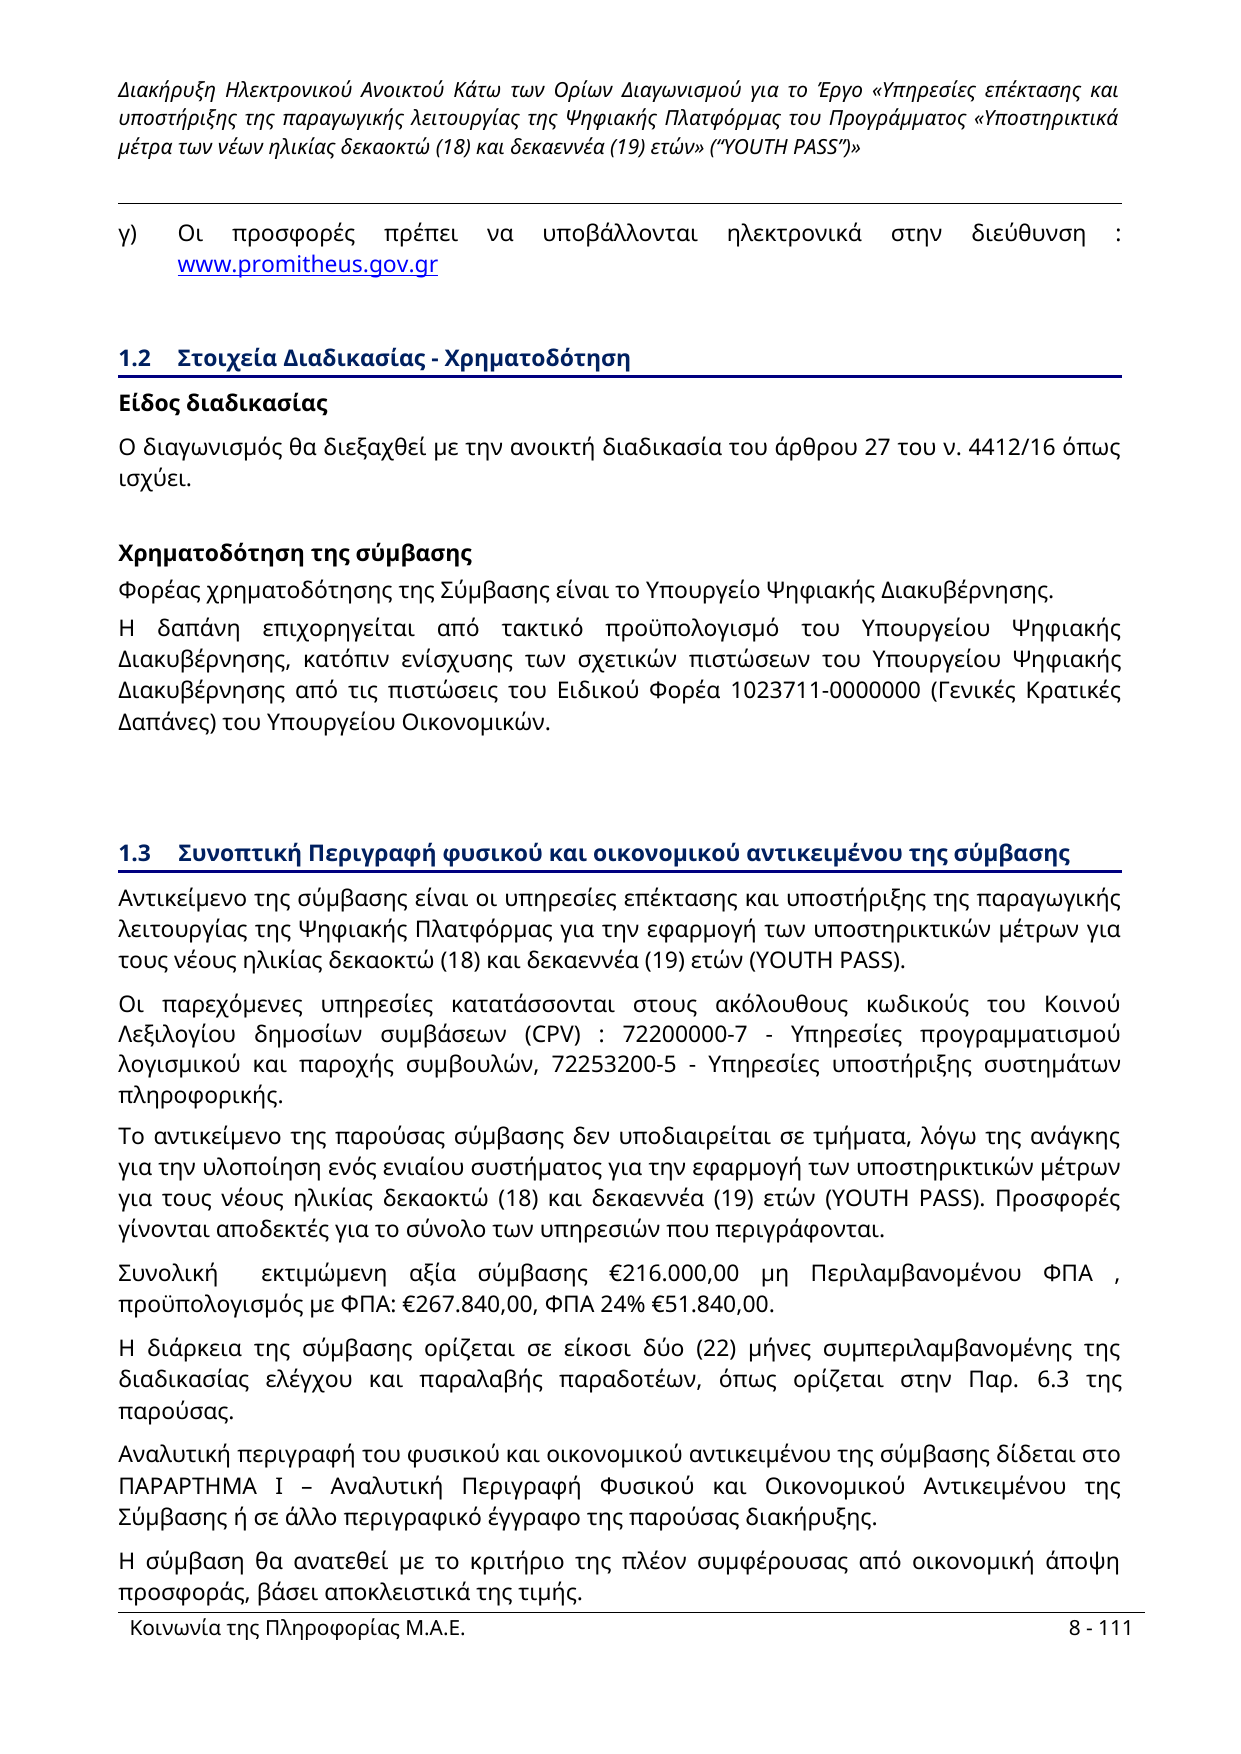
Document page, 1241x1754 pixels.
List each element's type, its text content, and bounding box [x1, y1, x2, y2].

text Χρηματοδότηση της σύμβασης [118, 537, 1122, 568]
subtitle Στοιχεία Διαδικασίας - Χρηματοδότηση [118, 342, 1122, 375]
text Η διάρκεια της σύμβασης ορίζεται σε είκοσι δύο (22) μήνες συμπεριλαμβανομένης της διαδικασίας ελέγχου και παραλαβής παραδοτέων, όπως ορίζεται στην Παρ. 6.3 της παρούσας. [118, 1332, 1122, 1426]
text Συνολική εκτιμώμενη αξία σύμβασης €216.000,00 μη Περιλαμβανομένου ΦΠΑ , προϋπολογισμός με ΦΠΑ: €267.840,00, ΦΠΑ 24% €51.840,00. [118, 1257, 1122, 1320]
text Είδος διαδικασίας [118, 387, 1122, 418]
text Ο διαγωνισμός θα διεξαχθεί με την ανοικτή διαδικασία του άρθρου 27 του ν. 4412/16 όπως ισχύει. [118, 430, 1122, 493]
text Οι παρεχόμενες υπηρεσίες κατατάσσονται στους ακόλουθους κωδικούς του Κοινού Λεξιλογίου δημοσίων συμβάσεων (CPV) : 72200000-7 - Υπηρεσίες προγραμματισμού λογισμικού και παροχής συμβουλών, 72253200-5 - Υπηρεσίες υποστήριξης συστημάτων πληροφορικής. [118, 988, 1122, 1110]
text Η σύμβαση θα ανατεθεί με το κριτήριο της πλέον συμφέρουσας από οικονομική άποψη προσφοράς, βάσει αποκλειστικά της τιμής. [118, 1545, 1122, 1607]
text Αναλυτική περιγραφή του φυσικού και οικονομικού αντικειμένου της σύμβασης δίδεται στο ΠΑΡΑΡΤΗΜΑ Ι – Αναλυτική Περιγραφή Φυσικού και Οικονομικού Αντικειμένου της Σύμβασης ή σε άλλο περιγραφικό έγγραφο της παρούσας διακήρυξης. [118, 1438, 1122, 1532]
subtitle Συνοπτική Περιγραφή φυσικού και οικονομικού αντικειμένου της σύμβασης [118, 837, 1122, 870]
text Το αντικείμενο της παρούσας σύμβασης δεν υποδιαιρείται σε τμήματα, λόγω της ανάγκης για την υλοποίηση ενός ενιαίου συστήματος για την εφαρμογή των υποστηρικτικών μέτρων για τους νέους ηλικίας δεκαοκτώ (18) και δεκαεννέα (19) ετών (YOUTH PASS). Προσφορές γίνονται αποδεκτές για το σύνολο των υπηρεσιών που περιγράφονται. [118, 1120, 1122, 1245]
text Αντικείμενο της σύμβασης είναι οι υπηρεσίες επέκτασης και υποστήριξης της παραγωγικής λειτουργίας της Ψηφιακής Πλατφόρμας για την εφαρμογή των υποστηρικτικών μέτρων για τους νέους ηλικίας δεκαοκτώ (18) και δεκαεννέα (19) ετών (YOUTH PASS). [118, 881, 1122, 975]
text Φορέας χρηματοδότησης της Σύμβασης είναι το Υπουργείο Ψηφιακής Διακυβέρνησης. [118, 574, 1122, 605]
text Η δαπάνη επιχορηγείται από τακτικό προϋπολογισμό του Υπουργείου Ψηφιακής Διακυβέρνησης, κατόπιν ενίσχυσης των σχετικών πιστώσεων του Υπουργείου Ψηφιακής Διακυβέρνησης από τις πιστώσεις του Ειδικού Φορέα 1023711-0000000 (Γενικές Κρατικές Δαπάνες) του Υπουργείου Οικονομικών. [118, 612, 1122, 737]
text γ) Οι προσφορές πρέπει να υποβάλλονται ηλεκτρονικά στην διεύθυνση : www.promitheus.gov.gr [118, 217, 1122, 279]
